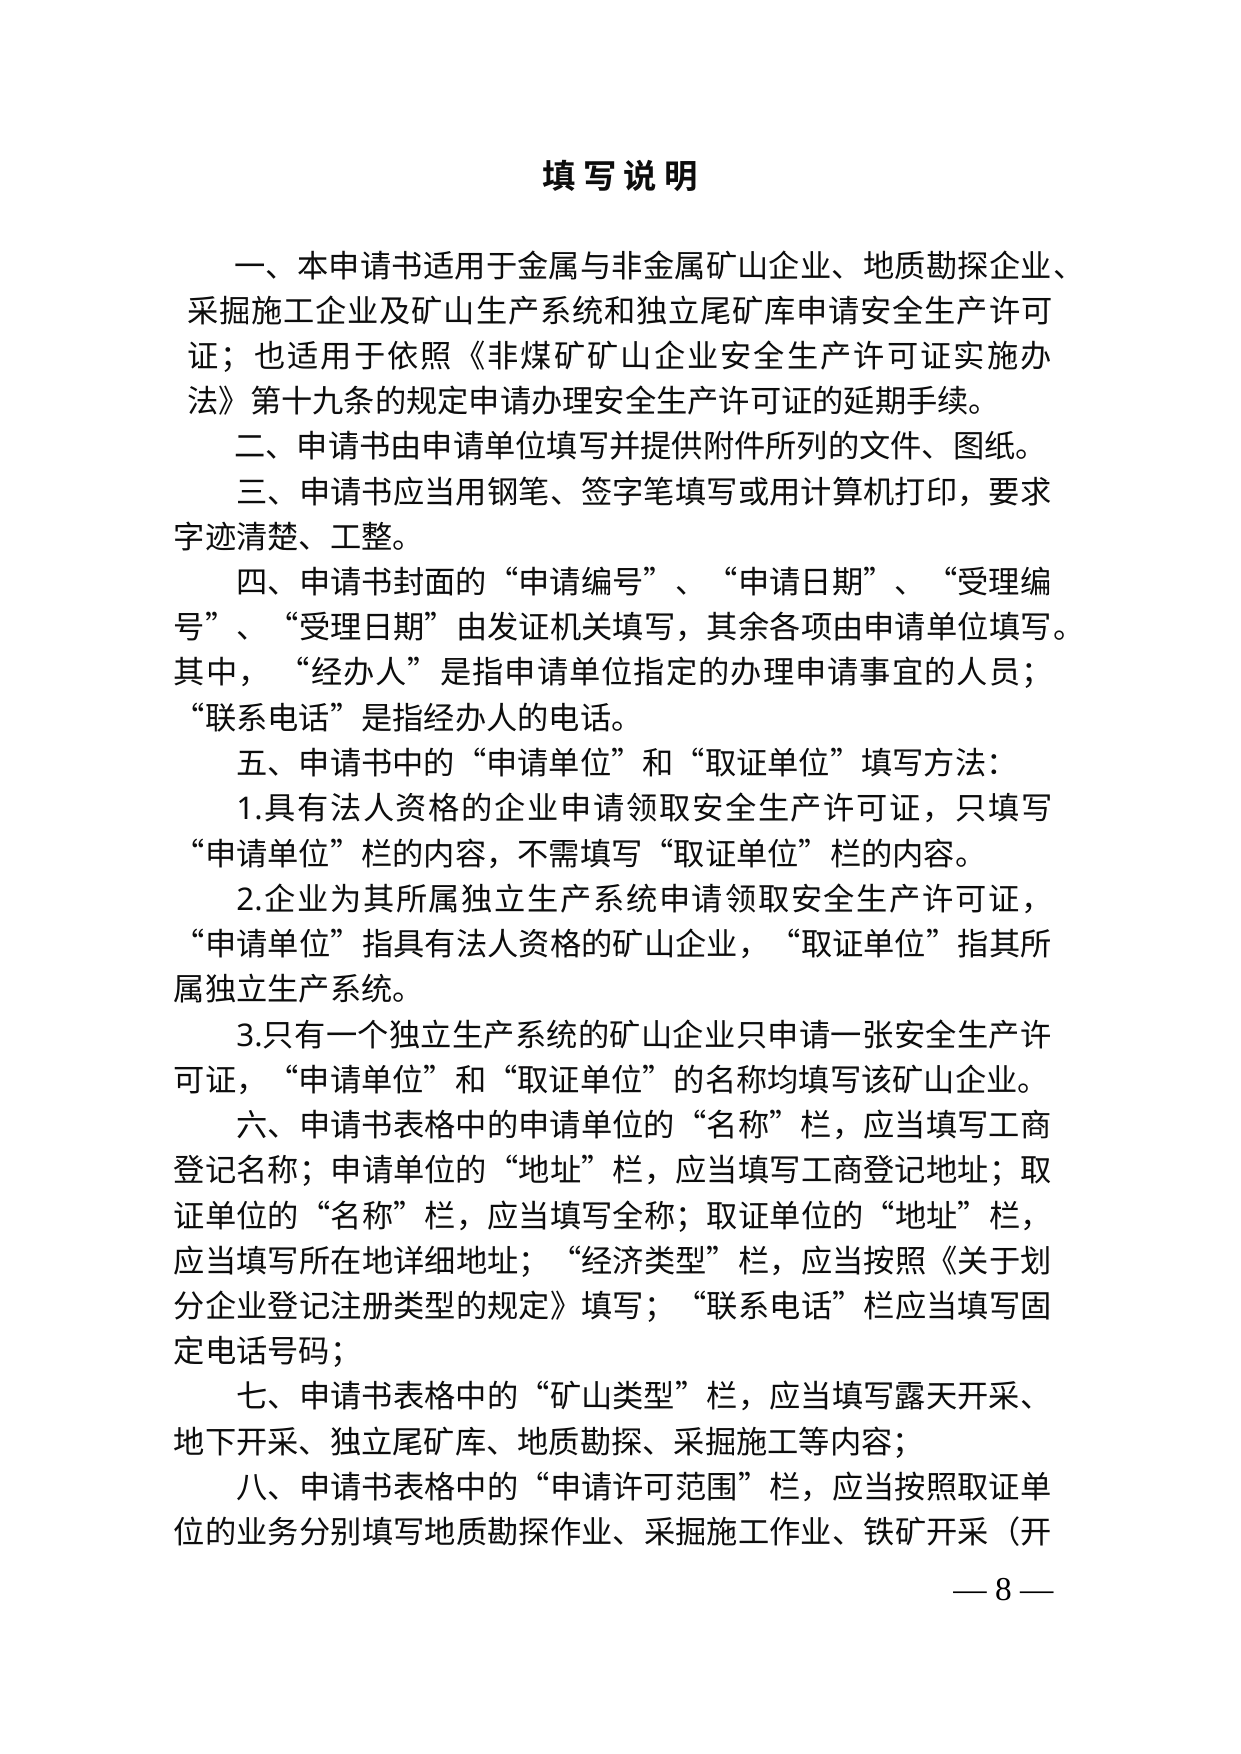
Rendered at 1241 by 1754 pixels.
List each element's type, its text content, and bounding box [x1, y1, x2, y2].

text 1.具有法人资格的企业申请领取安全生产许可证，只填写“申请单位”栏的内容，不需填写“取证单位”栏的内容。 [174, 783, 1053, 874]
text 2.企业为其所属独立生产系统申请领取安全生产许可证，“申请单位”指具有法人资格的矿山企业，“取证单位”指其所属独立生产系统。 [174, 874, 1053, 1010]
text 填 写 说 明 [187, 150, 1053, 198]
text 一、本申请书适用于金属与非金属矿山企业、地质勘探企业、采掘施工企业及矿山生产系统和独立尾矿库申请安全生产许可证；也适用于依照《非煤矿矿山企业安全生产许可证实施办法》第十九条的规定申请办理安全生产许可证的延期手续。 [187, 241, 1053, 422]
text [174, 1462, 1053, 1552]
text 3.只有一个独立生产系统的矿山企业只申请一张安全生产许可证，“申请单位”和“取证单位”的名称均填写该矿山企业。 [174, 1010, 1053, 1100]
text 六、申请书表格中的申请单位的“名称”栏，应当填写工商登记名称；申请单位的“地址”栏，应当填写工商登记地址；取证单位的“名称”栏，应当填写全称；取证单位的“地址”栏，应当填写所在地详细地址；“经济类型”栏，应当按照《关于划分企业登记注册类型的规定》填写；“联系电话”栏应当填写固定电话号码； [174, 1100, 1053, 1372]
text 三、申请书应当用钢笔、签字笔填写或用计算机打印，要求字迹清楚、工整。 [174, 467, 1053, 557]
text 二、申请书由申请单位填写并提供附件所列的文件、图纸。 [187, 422, 1053, 467]
text 四、申请书封面的“申请编号”、“申请日期”、“受理编号”、“受理日期”由发证机关填写，其余各项由申请单位填写。其中， “经办人”是指申请单位指定的办理申请事宜的人员；“联系电话”是指经办人的电话。 [174, 557, 1053, 738]
text 五、申请书中的“申请单位”和“取证单位”填写方法： [174, 738, 1053, 783]
text 七、申请书表格中的“矿山类型”栏，应当填写露天开采、地下开采、独立尾矿库、地质勘探、采掘施工等内容； [174, 1372, 1053, 1462]
